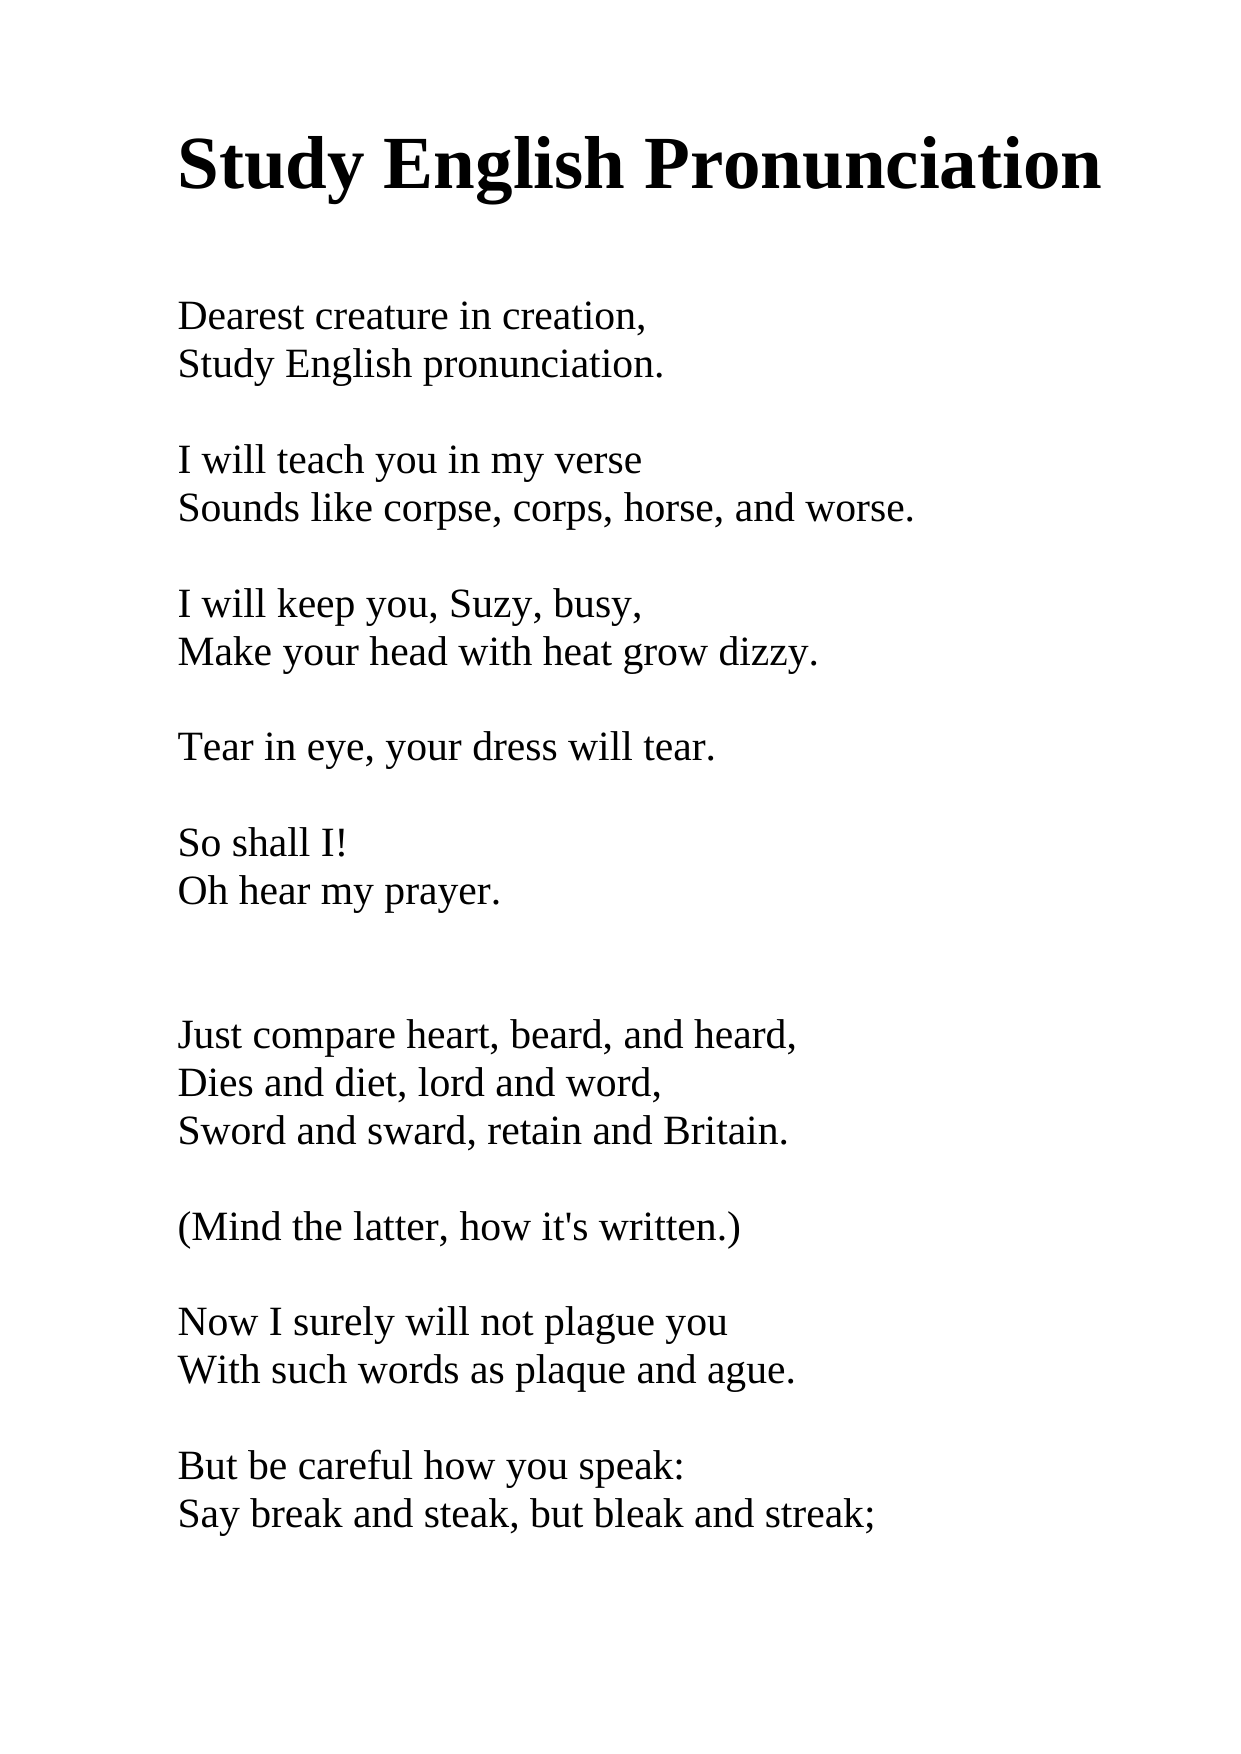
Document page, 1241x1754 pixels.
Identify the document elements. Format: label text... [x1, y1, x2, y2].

text Oh hear my prayer. [177, 866, 1152, 913]
text Now I surely will not plague you With such words as plaque and ague. [177, 1249, 1152, 1393]
text Study English Pronunciation [177, 118, 1152, 204]
text I will teach you in my verse Sounds like corpse, corps, horse, and worse. [177, 386, 1152, 530]
text Dearest creature in creation, Study English pronunciation. [177, 291, 1152, 386]
text But be careful how you speak: Say break and steak, but bleak and streak; [177, 1393, 1152, 1536]
text Tear in eye, your dress will tear. [177, 674, 1152, 770]
text Just compare heart, beard, and heard, Dies and diet, lord and word, Sword and sward, retain and Britain. [177, 913, 1152, 1153]
text So shall I! [177, 770, 1152, 866]
text (Mind the latter, how it's written.) [177, 1153, 1152, 1249]
text I will keep you, Suzy, busy, Make your head with heat grow dizzy. [177, 530, 1152, 674]
